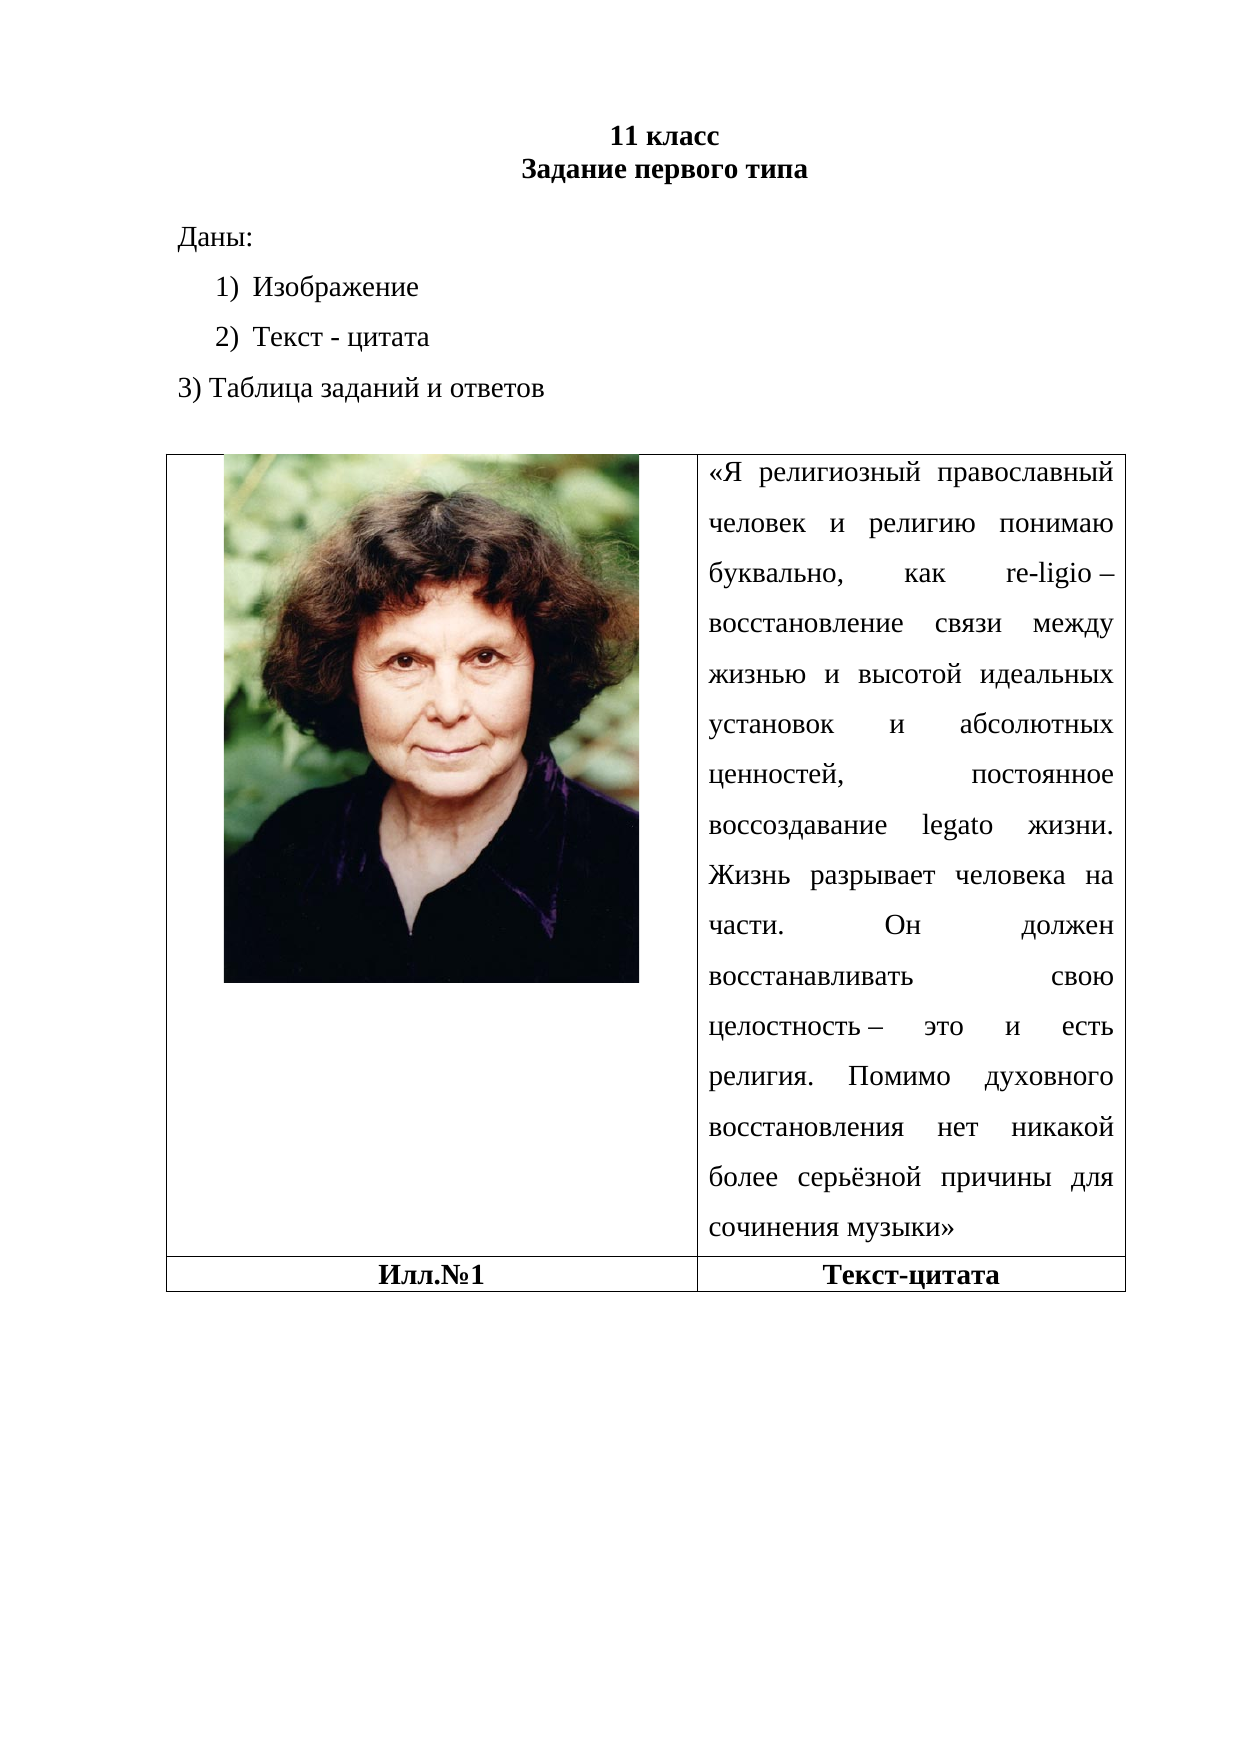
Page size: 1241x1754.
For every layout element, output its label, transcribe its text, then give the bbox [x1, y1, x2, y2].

text 3) Таблица заданий и ответов [177, 370, 1152, 403]
list Текст - цитата [215, 319, 1152, 353]
list Изображение [215, 269, 1152, 303]
table_cell Илл.№1 [167, 1257, 697, 1291]
table_cell Текст-цитата [698, 1257, 1125, 1291]
text Задание первого типа [177, 152, 1152, 185]
text Даны: [177, 219, 1152, 252]
picture [223, 454, 640, 983]
table_header «Я религиозный православный человек и религию понимаю буквально, как re-ligio – восстановление связи между жизнью и высотой идеальных установок и абсолютных ценностей, постоянное воссоздавание legato жизни. Жизнь разрывает человека на части. Он должен восстанавливать свою целостность – это и есть религия. Помимо духовного восстановления нет никакой более серьёзной причины для сочинения музыки» [698, 455, 1125, 1256]
table_header [167, 455, 697, 1256]
text 11 класс [177, 118, 1152, 152]
